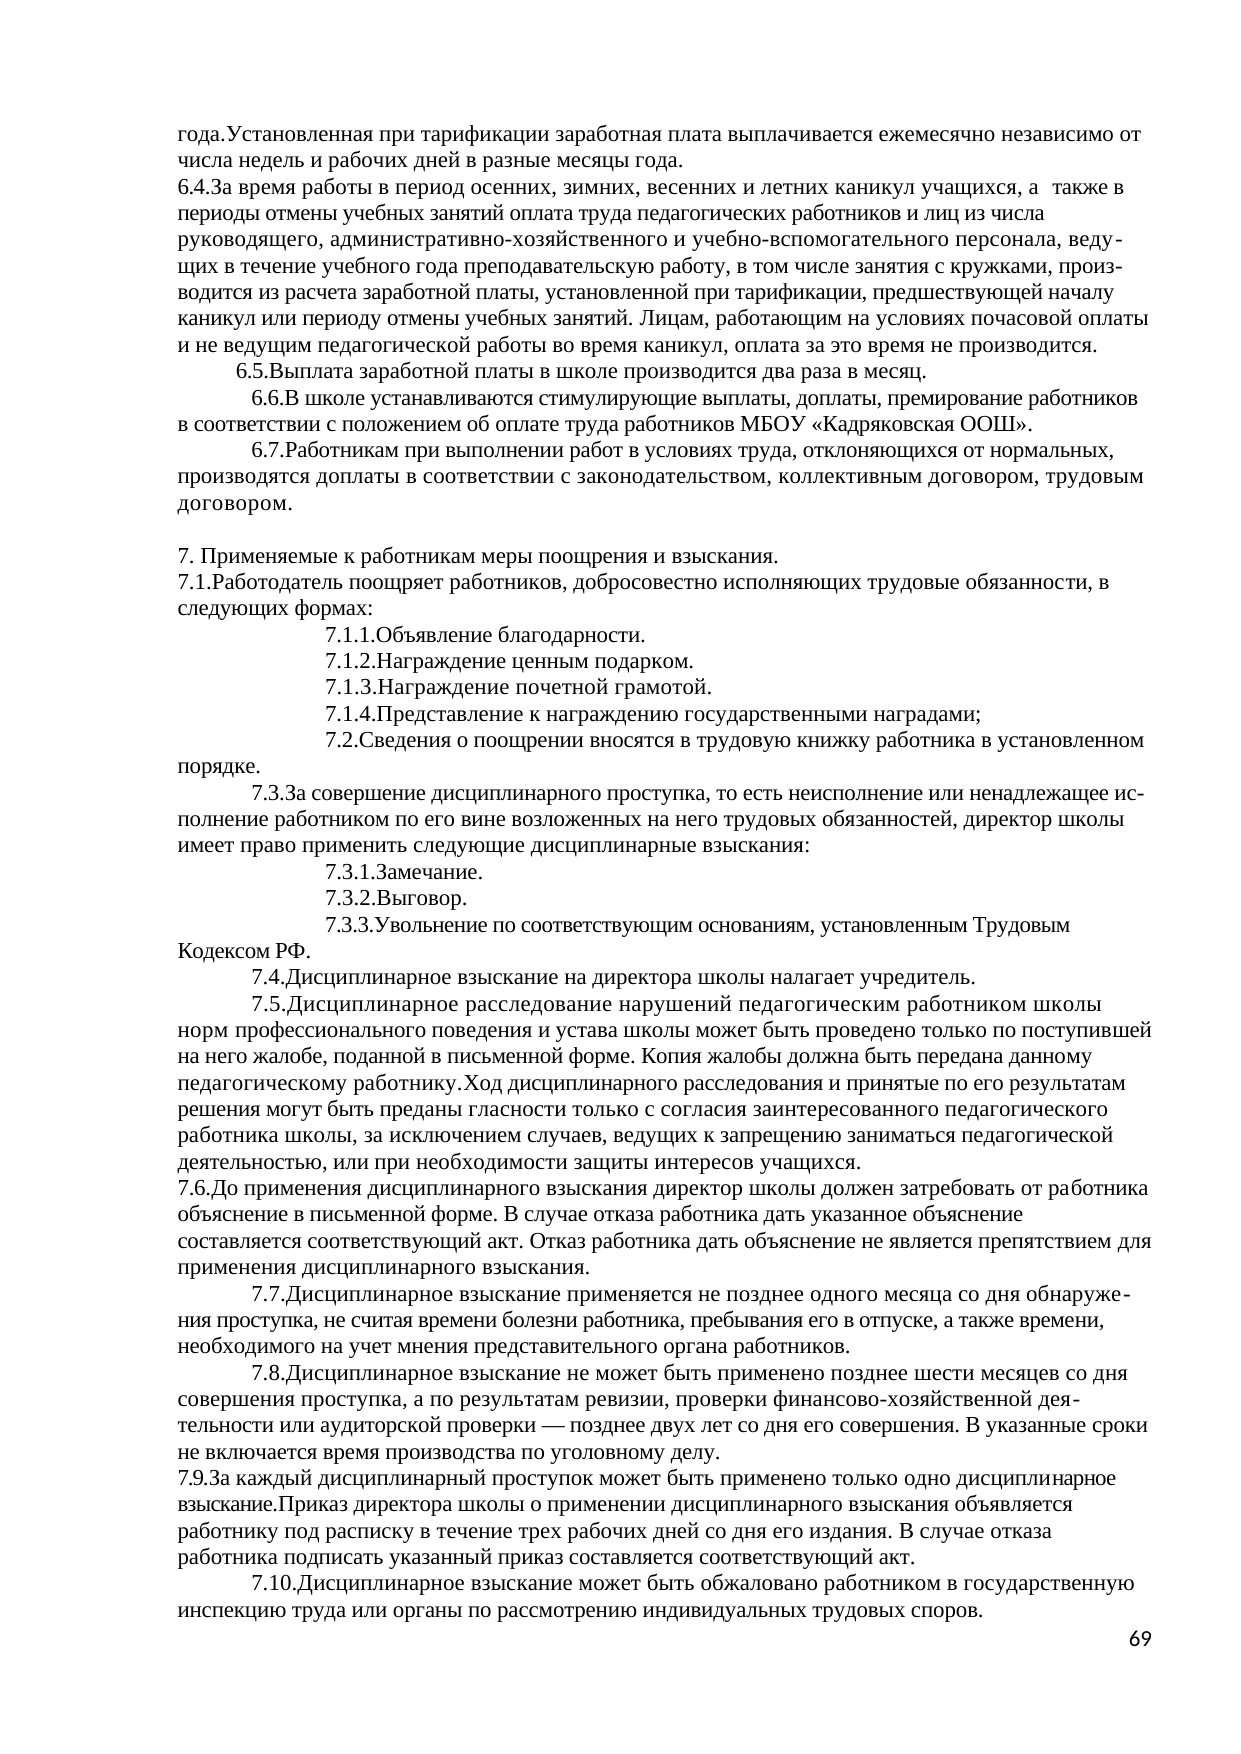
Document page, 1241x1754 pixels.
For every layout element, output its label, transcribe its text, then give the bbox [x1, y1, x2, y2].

text 6.5.Выплата заработной платы в школе производится два раза в месяц. [177, 357, 1152, 383]
text 7.9.За каждый дисциплинарный проступок может быть применено только одно дисциплинарное взыскание.Приказ директора школы о применении дисциплинарного взыскания объявляется работнику под расписку в течение трех рабочих дней со дня его издания. В случае отказа работника подписать указанный приказ составляется соответствующий акт. [177, 1464, 1152, 1569]
text 7.3.2.Выговор. [177, 884, 1152, 911]
text 7.1.4.Представление к награждению государственными наградами; [177, 700, 1152, 726]
text 6.4.За время работы в период осенних, зимних, весенних и летних каникул учащихся, а также в периоды отмены учебных занятий оплата труда педагогических работников и лиц из числа руководящего, административно-хозяйственного и учебно-вспомогательного персонала, ведущих в течение учебного года преподавательскую работу, в том числе занятия с кружками, производится из расчета заработной платы, установленной при тарификации, предшествующей началу каникул или периоду отмены учебных занятий. Лицам, работающим на условиях почасовой оплаты и не ведущим педагогической работы во время каникул, оплата за это время не производится. [177, 173, 1152, 357]
text 7.6.До применения дисциплинарного взыскания директор школы должен затребовать от работника объяснение в письменной форме. В случае отказа работника дать указанное объяснение составляется соответствующий акт. Отказ работника дать объяснение не является препятствием для применения дисциплинарного взыскания. [177, 1174, 1152, 1279]
text 7.2.Сведения о поощрении вносятся в трудовую книжку работника в установленном порядке. [177, 726, 1152, 779]
text 7.1.Работодатель поощряет работников, добросовестно исполняющих трудовые обязанности, в следующих формах: [177, 568, 1152, 621]
text 7.8.Дисциплинарное взыскание не может быть применено позднее шести месяцев со дня совершения проступка, а по результатам ревизии, проверки финансово-хозяйственной деятельности или аудиторской проверки — позднее двух лет со дня его совершения. В указанные сроки не включается время производства по уголовному делу. [177, 1359, 1152, 1464]
text 6.6.В школе устанавливаются стимулирующие выплаты, доплаты, премирование работников в соответствии с положением об оплате труда работников МБОУ «Кадряковская ООШ». [177, 383, 1152, 436]
text 7.1.1.Объявление благодарности. [177, 621, 1152, 647]
text 7.3.1.Замечание. [177, 858, 1152, 884]
text 7.4.Дисциплинарное взыскание на директора школы налагает учредитель. [177, 963, 1152, 990]
text 7.1.2.Награждение ценным подарком. [177, 647, 1152, 673]
text 6.7.Работникам при выполнении работ в условиях труда, отклоняющихся от нормальных, производятся доплаты в соответствии с законодательством, коллективным договором, трудовым договором. [177, 436, 1152, 515]
text 7.1.3.Награждение почетной грамотой. [177, 673, 1152, 700]
text 7.3.За совершение дисциплинарного проступка, то есть неисполнение или ненадлежащее исполнение работником по его вине возложенных на него трудовых обязанностей, директор школы имеет право применить следующие дисциплинарные взыскания: [177, 779, 1152, 858]
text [177, 120, 1152, 173]
text 7.10.Дисциплинарное взыскание может быть обжаловано работником в государственную инспекцию труда или органы по рассмотрению индивидуальных трудовых споров. [177, 1569, 1152, 1622]
text 7.5.Дисциплинарное расследование нарушений педагогическим работником школы норм профессионального поведения и устава школы может быть проведено только по поступившей на него жалобе, поданной в письменной форме. Копия жалобы должна быть передана данному педагогическому работнику.Ход дисциплинарного расследования и принятые по его результатам решения могут быть преданы гласности только с согласия заинтересованного педагогического работника школы, за исключением случаев, ведущих к запрещению заниматься педагогической деятельностью, или при необходимости защиты интересов учащихся. [177, 990, 1152, 1174]
text 7. Применяемые к работникам меры поощрения и взыскания. [177, 542, 1152, 568]
text 7.3.3.Увольнение по соответствующим основаниям, установленным Трудовым Кодексом РФ. [177, 911, 1152, 963]
text 7.7.Дисциплинарное взыскание применяется не позднее одного месяца со дня обнаружения проступка, не считая времени болезни работника, пребывания его в отпуске, а также времени, необходимого на учет мнения представительного органа работников. [177, 1279, 1152, 1359]
